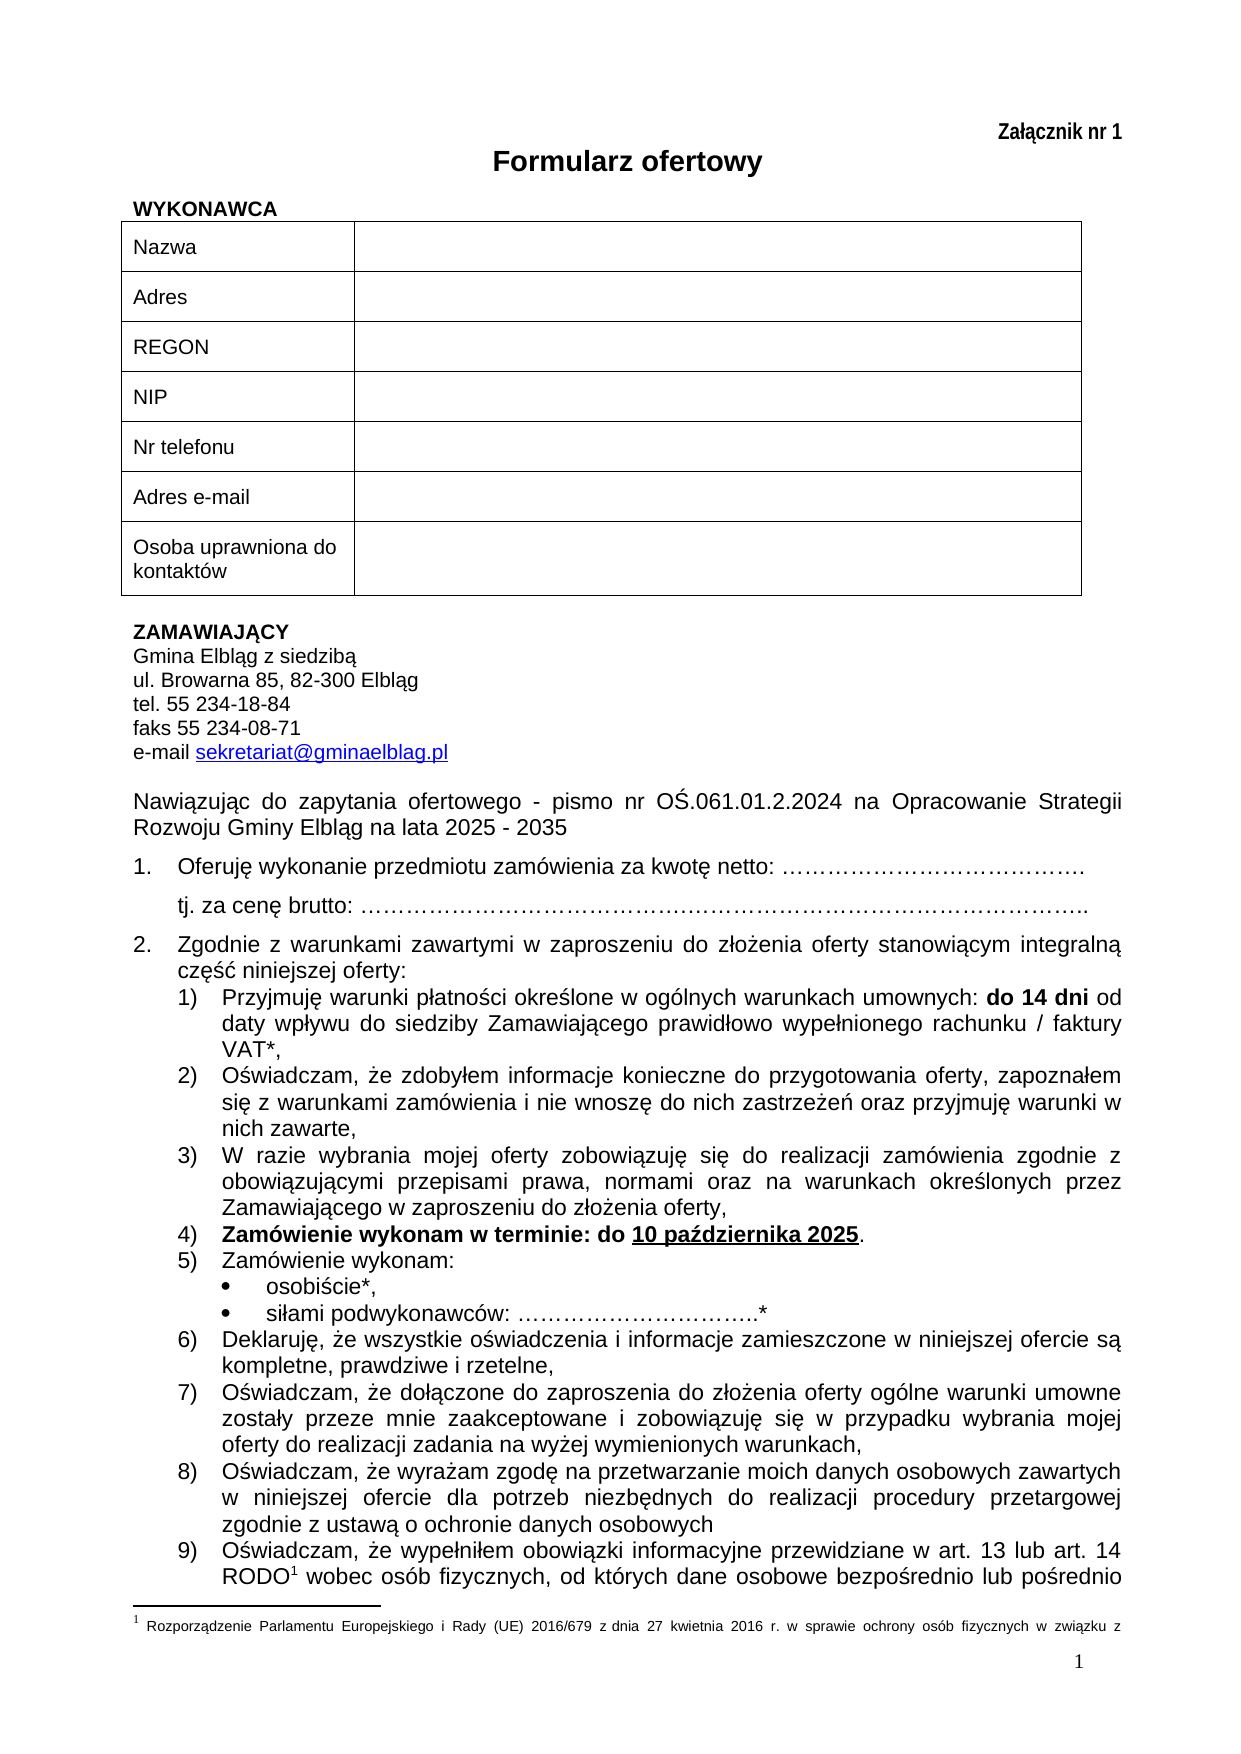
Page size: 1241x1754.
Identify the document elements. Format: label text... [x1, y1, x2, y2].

list W razie wybrania mojej oferty zobowiązuję się do realizacji zamówienia zgodnie z obowiązującymi przepisami prawa, normami oraz na warunkach określonych przez Zamawiającego w zaproszeniu do złożenia oferty, [177, 1142, 1122, 1221]
text Formularz ofertowy [133, 144, 1122, 178]
table_cell Adres [122, 272, 354, 321]
text e-mail sekretariat@gminaelblag.pl [133, 740, 1122, 764]
list Oświadczam, że wyrażam zgodę na przetwarzanie moich danych osobowych zawartych w niniejszej ofercie dla potrzeb niezbędnych do realizacji procedury przetargowej zgodnie z ustawą o ochronie danych osobowych [177, 1458, 1122, 1537]
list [177, 1537, 1122, 1589]
list tj. za cenę brutto: …………………………………….…………………………………………….. [177, 892, 1122, 918]
text faks 55 234-08-71 [133, 716, 1122, 740]
table_header Nazwa [122, 222, 354, 271]
list siłami podwykonawców: …………………………..* [222, 1300, 1122, 1326]
table_cell [355, 372, 1081, 421]
list Oferuję wykonanie przedmiotu zamówienia za kwotę netto: …………………………………. [133, 853, 1122, 879]
text tel. 55 234-18-84 [133, 692, 1122, 716]
list Zamówienie wykonam w terminie: do 10 października 2025. [177, 1221, 1122, 1247]
table_cell [355, 522, 1081, 595]
table_cell REGON [122, 322, 354, 371]
text Nawiązując do zapytania ofertowego - pismo nr OŚ.061.01.2.2024 na Opracowanie Strategii Rozwoju Gminy Elbląg na lata 2025 - 2035 [133, 788, 1122, 841]
list Zgodnie z warunkami zawartymi w zaproszeniu do złożenia oferty stanowiącym integralną część niniejszej oferty: [133, 931, 1122, 983]
table_cell Nr telefonu [122, 422, 354, 471]
table_cell Osoba uprawniona do kontaktów [122, 522, 354, 595]
table_cell NIP [122, 372, 354, 421]
list Oświadczam, że zdobyłem informacje konieczne do przygotowania oferty, zapoznałem się z warunkami zamówienia i nie wnoszę do nich zastrzeżeń oraz przyjmuję warunki w nich zawarte, [177, 1062, 1122, 1142]
table_cell [355, 322, 1081, 371]
list osobiście*, [222, 1273, 1122, 1300]
text Gmina Elbląg z siedzibą [133, 644, 1122, 668]
table_cell [355, 272, 1081, 321]
list Przyjmuję warunki płatności określone w ogólnych warunkach umownych: do 14 dni od daty wpływu do siedziby Zamawiającego prawidłowo wypełnionego rachunku / faktury VAT*, [177, 983, 1122, 1062]
table_header [355, 222, 1081, 271]
table_cell [355, 422, 1081, 471]
text ZAMAWIAJĄCY [133, 620, 1122, 644]
text ul. Browarna 85, 82-300 Elbląg [133, 668, 1122, 692]
list Oświadczam, że dołączone do zaproszenia do złożenia oferty ogólne warunki umowne zostały przeze mnie zaakceptowane i zobowiązuję się w przypadku wybrania mojej oferty do realizacji zadania na wyżej wymienionych warunkach, [177, 1379, 1122, 1458]
list Zamówienie wykonam: [177, 1247, 1122, 1273]
list Deklaruję, że wszystkie oświadczenia i informacje zamieszczone w niniejszej ofercie są kompletne, prawdziwe i rzetelne, [177, 1326, 1122, 1379]
table_cell [355, 472, 1081, 521]
table_cell Adres e-mail [122, 472, 354, 521]
text WYKONAWCA [133, 197, 1122, 221]
text Załącznik nr 1 [694, 118, 1122, 144]
